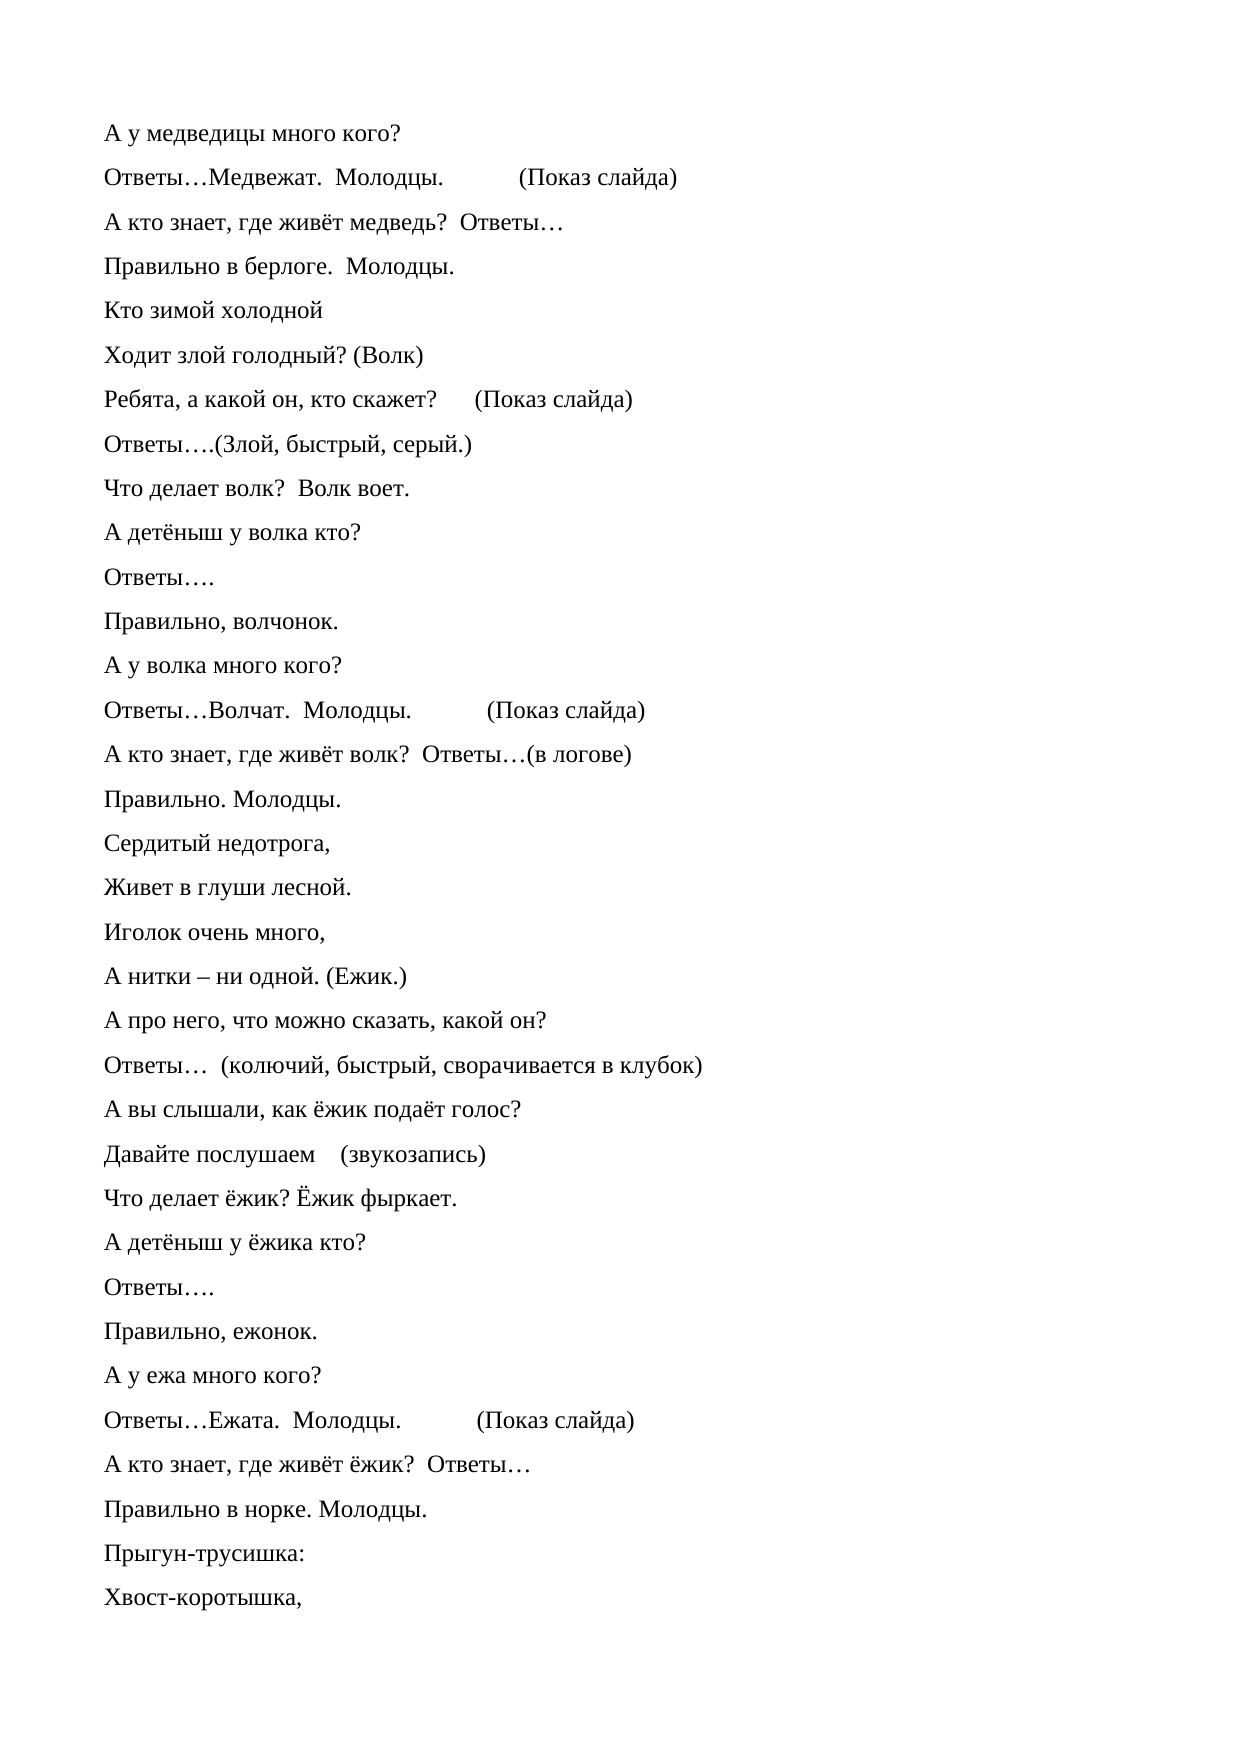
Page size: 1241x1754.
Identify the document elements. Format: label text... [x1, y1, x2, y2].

text Живет в глуши лесной. [103, 872, 1152, 901]
text Ответы…Ежата. Молодцы. (Показ слайда) [103, 1405, 1152, 1434]
text Ответы… (колючий, быстрый, сворачивается в клубок) [103, 1050, 1152, 1079]
text Давайте послушаем (звукозапись) [103, 1139, 1152, 1167]
text Ходит злой голодный? (Волк) [103, 340, 1152, 369]
text А про него, что можно сказать, какой он? [103, 1006, 1152, 1034]
text А детёныш у волка кто? [103, 517, 1152, 546]
text А детёныш у ёжика кто? [103, 1227, 1152, 1256]
text Правильно. Молодцы. [103, 784, 1152, 812]
text А кто знает, где живёт волк? Ответы…(в логове) [103, 739, 1152, 768]
text Правильно, ежонок. [103, 1316, 1152, 1345]
text А у волка много кого? [103, 651, 1152, 679]
text Что делает волк? Волк воет. [103, 473, 1152, 502]
text Ответы…Волчат. Молодцы. (Показ слайда) [103, 695, 1152, 724]
text Сердитый недотрога, [103, 828, 1152, 857]
text А нитки – ни одной. (Ежик.) [103, 961, 1152, 990]
text Правильно в берлоге. Молодцы. [103, 251, 1152, 280]
text Правильно в норке. Молодцы. [103, 1494, 1152, 1522]
text А у медведицы много кого? [103, 118, 1152, 147]
text А кто знает, где живёт медведь? Ответы… [103, 207, 1152, 236]
text Хвост-коротышка, [103, 1582, 1152, 1611]
text Прыгун-трусишка: [103, 1538, 1152, 1567]
text Ответы…. [103, 1272, 1152, 1301]
text Ответы….(Злой, быстрый, серый.) [103, 429, 1152, 457]
text Ответы…. [103, 562, 1152, 591]
text Ответы…Медвежат. Молодцы. (Показ слайда) [103, 162, 1152, 191]
text Ребята, а какой он, кто скажет? (Показ слайда) [103, 384, 1152, 413]
text Кто зимой холодной [103, 296, 1152, 324]
text Что делает ёжик? Ёжик фыркает. [103, 1183, 1152, 1212]
text А у ежа много кого? [103, 1361, 1152, 1389]
text А кто знает, где живёт ёжик? Ответы… [103, 1449, 1152, 1478]
text Иголок очень много, [103, 917, 1152, 946]
text Правильно, волчонок. [103, 606, 1152, 635]
text А вы слышали, как ёжик подаёт голос? [103, 1094, 1152, 1123]
